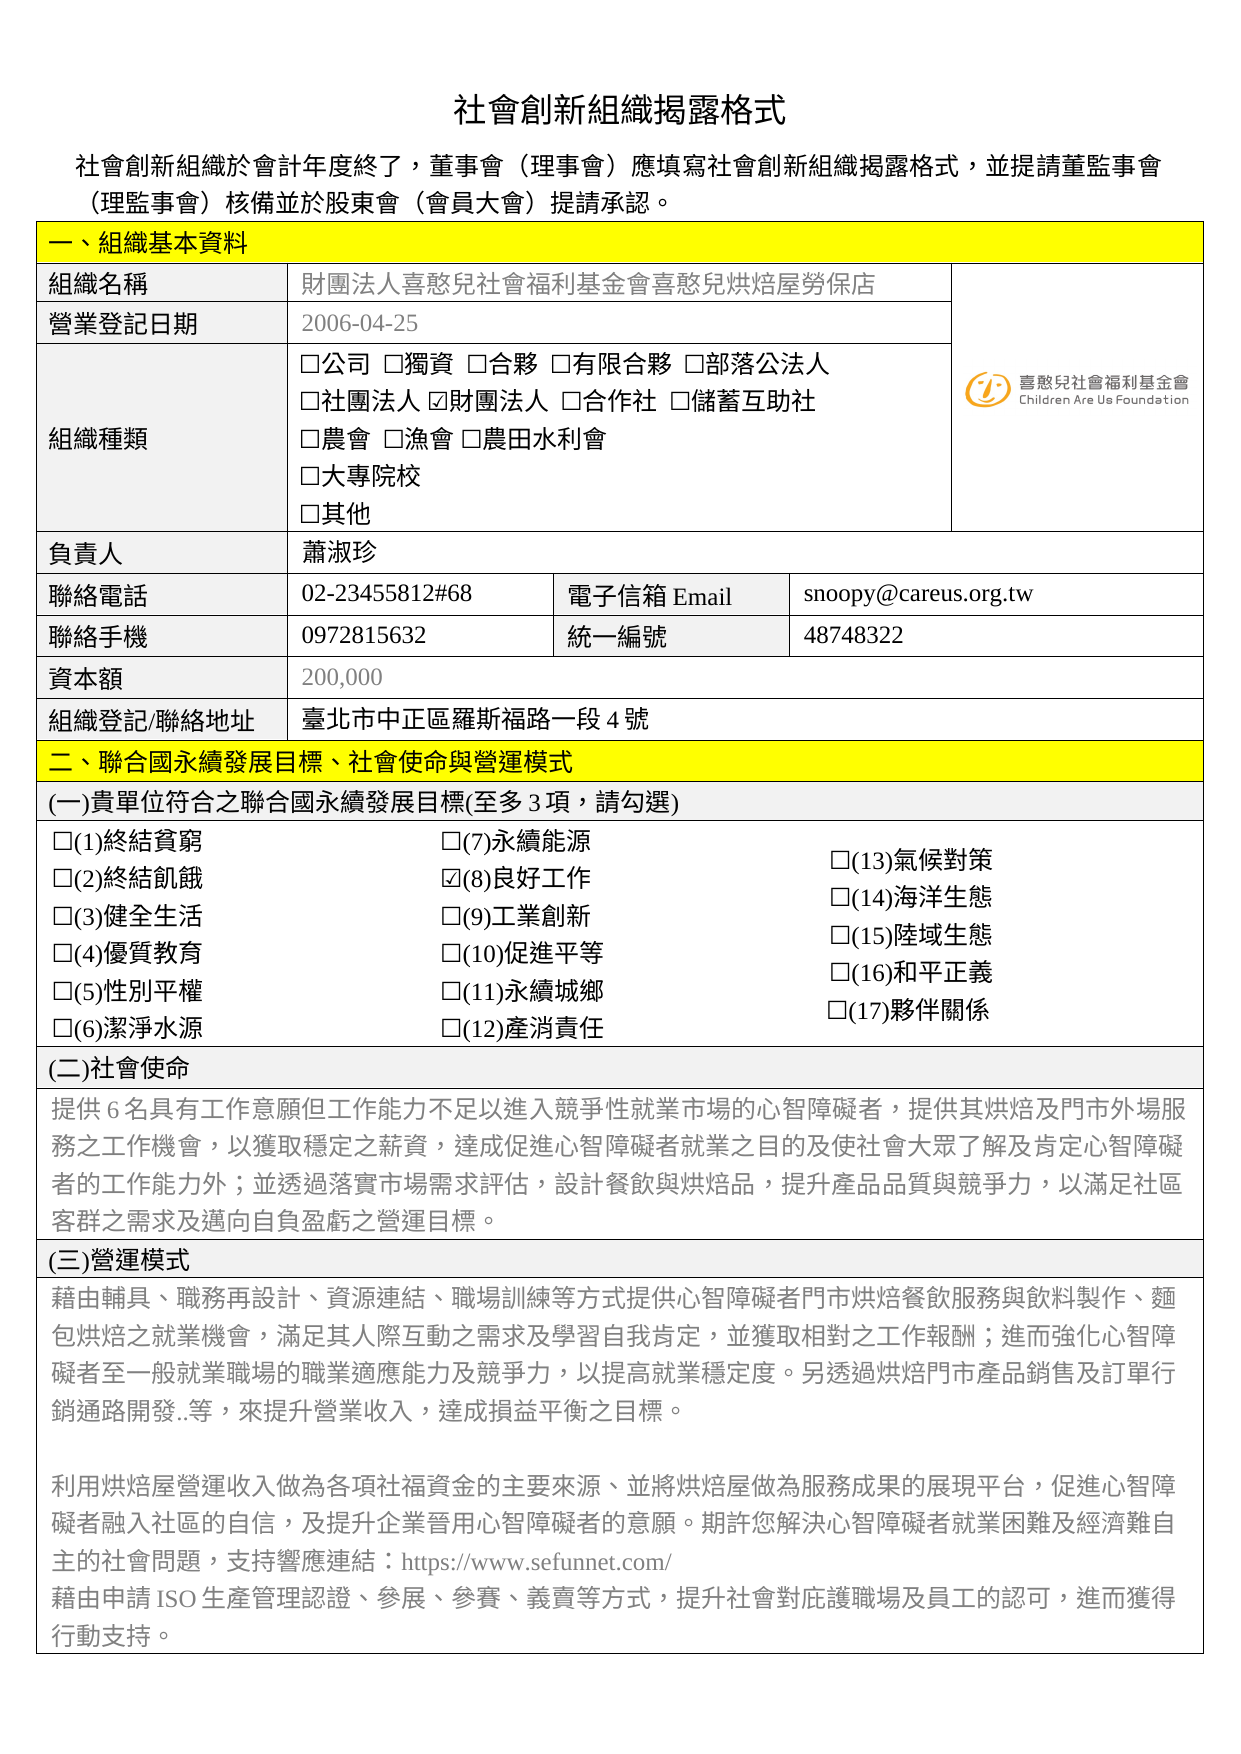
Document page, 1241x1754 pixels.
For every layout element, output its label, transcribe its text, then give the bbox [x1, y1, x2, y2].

table_cell 電子信箱Email [554, 574, 789, 614]
table_cell 資本額 [37, 657, 287, 698]
table_cell 48748322 [790, 616, 1203, 656]
table_cell 營業登記日期 [37, 302, 287, 343]
table_cell ☐(13)氣候對策 ☐(14)海洋生態 ☐(15)陸域生態 ☐(16)和平正義 ☐(17)夥伴關係 [815, 821, 1203, 1046]
table_cell 蕭淑珍 [288, 532, 1203, 573]
table_cell ☐(1)終結貧窮 ☐(2)終結飢餓 ☐(3)健全生活 ☐(4)優質教育 ☐(5)性別平權 ☐(6)潔淨水源 [37, 821, 426, 1046]
table_cell 02-23455812#68 [288, 574, 553, 614]
table_cell snoopy@careus.org.tw [790, 574, 1203, 614]
table_cell 0972815632 [288, 616, 553, 656]
table_cell (一)貴單位符合之聯合國永續發展目標(至多3項，請勾選) [37, 782, 1203, 820]
text 社會創新組織於會計年度終了，董事會（理事會）應填寫社會創新組織揭露格式，並提請董監事會（理監事會）核備並於股東會（會員大會）提請承認。 [75, 146, 1165, 221]
table_cell 200,000 [288, 657, 1203, 698]
table_cell 聯絡電話 [37, 574, 287, 614]
table_cell 財團法人喜憨兒社會福利基金會喜憨兒烘焙屋勞保店 [288, 264, 951, 301]
table_cell 臺北市中正區羅斯福路一段4號 [288, 699, 1203, 739]
table_cell 組織登記/聯絡地址 [37, 699, 287, 739]
table_cell (三)營運模式 [37, 1240, 1203, 1277]
table_cell 組織名稱 [37, 264, 287, 301]
table_cell ☐(7)永續能源 ☑(8)良好工作 ☐(9)工業創新 ☐(10)促進平等 ☐(11)永續城鄉 ☐(12)產消責任 [426, 821, 814, 1046]
table_header 一、組織基本資料 [37, 222, 1203, 262]
picture [962, 359, 1198, 416]
table_cell 統一編號 [554, 616, 789, 656]
table_cell [952, 264, 1203, 531]
table_cell 提供6名具有工作意願但工作能力不足以進入競爭性就業市場的心智障礙者，提供其烘焙及門市外場服務之工作機會，以獲取穩定之薪資，達成促進心智障礙者就業之目的及使社會大眾了解及肯定心智障礙者的工作能力外；並透過落實市場需求評估，設計餐飲與烘焙品，提升產品品質與競爭力，以滿足社區客群之需求及邁向自負盈虧之營運目標。 [37, 1089, 1203, 1238]
table_cell 組織種類 [37, 344, 287, 531]
text 社會創新組織揭露格式 [75, 71, 1165, 146]
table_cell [37, 1278, 1203, 1653]
table_cell ☐公司 ☐獨資 ☐合夥 ☐有限合夥 ☐部落公法人 ☐社團法人 ☑財團法人 ☐合作社 ☐儲蓄互助社 ☐農會 ☐漁會 ☐農田水利會 ☐大專院校 ☐其他 [288, 344, 951, 531]
table_cell 負責人 [37, 532, 287, 573]
table_cell 二、聯合國永續發展目標、社會使命與營運模式 [37, 741, 1203, 781]
table_cell (二)社會使命 [37, 1047, 1203, 1087]
table_cell 2006-04-25 [288, 302, 951, 343]
table_cell 聯絡手機 [37, 616, 287, 656]
